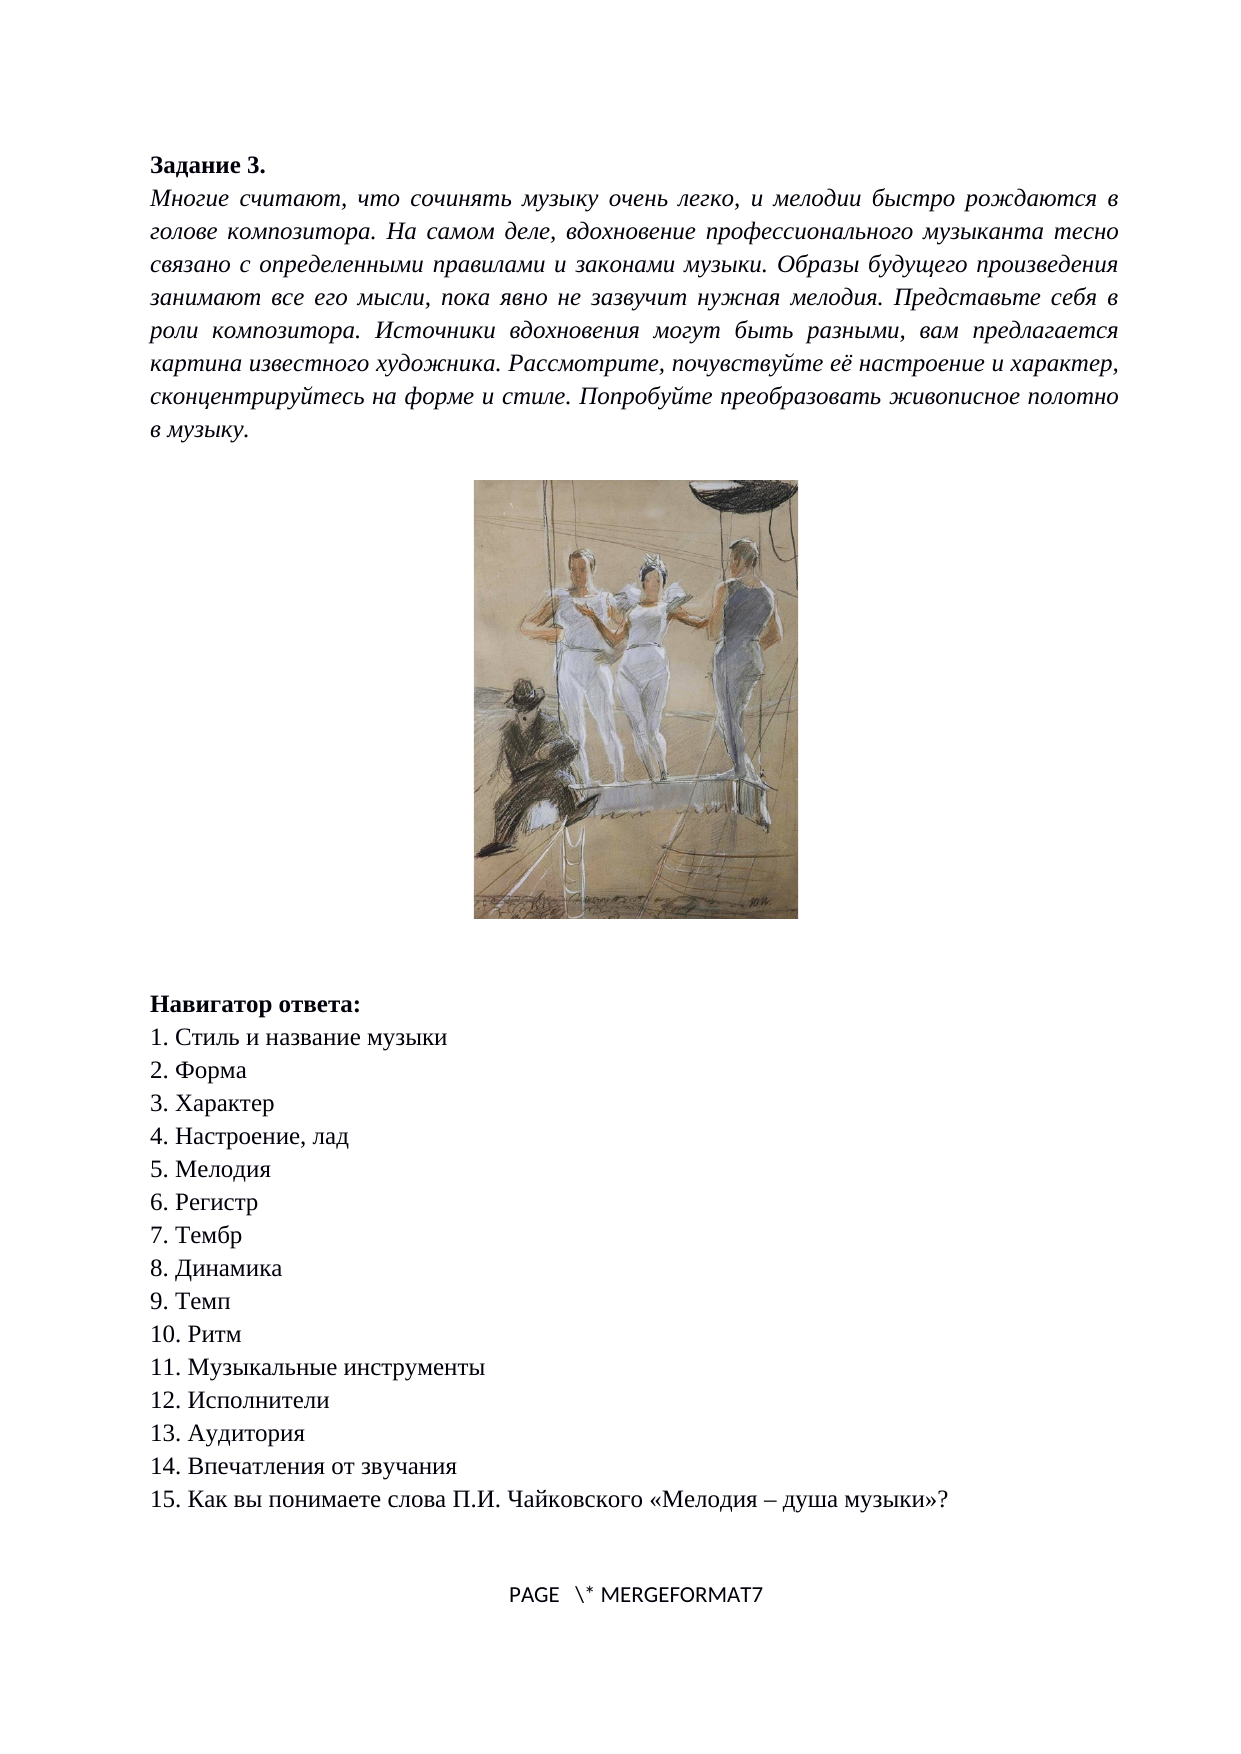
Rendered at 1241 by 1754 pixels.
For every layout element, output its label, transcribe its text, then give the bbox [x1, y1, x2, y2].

text 11. Музыкальные инструменты [150, 1352, 1122, 1381]
text 5. Мелодия [150, 1154, 1122, 1182]
text 6. Регистр [150, 1187, 1122, 1216]
text 8. Динамика [150, 1253, 1122, 1282]
text 10. Ритм [150, 1319, 1122, 1348]
text 7. Тембр [150, 1220, 1122, 1248]
text 15. Как вы понимаете слова П.И. Чайковского «Мелодия – душа музыки»? [150, 1484, 1122, 1513]
text 4. Настроение, лад [150, 1121, 1122, 1149]
text 3. Характер [150, 1088, 1122, 1116]
text Задание 3. [150, 150, 1122, 179]
text 9. Темп [150, 1286, 1122, 1314]
text 12. Исполнители [150, 1385, 1122, 1414]
text 1. Стиль и название музыки [150, 1022, 1122, 1050]
text 2. Форма [150, 1055, 1122, 1083]
text Многие считают, что сочинять музыку очень легко, и мелодии быстро рождаются в голове композитора. На самом деле, вдохновение профессионального музыканта тесно связано с определенными правилами и законами музыки. Образы будущего произведения занимают все его мысли, пока явно не зазвучит нужная мелодия. Представьте себя в роли композитора. Источники вдохновения могут быть разными, вам предлагается картина известного художника. Рассмотрите, почувствуйте её настроение и характер, сконцентрируйтесь на форме и стиле. Попробуйте преобразовать живописное полотно в музыку. [150, 183, 1122, 443]
text 14. Впечатления от звучания [150, 1451, 1122, 1480]
picture [473, 480, 799, 919]
text Навигатор ответа: [150, 989, 1122, 1017]
text 13. Аудитория [150, 1418, 1122, 1447]
